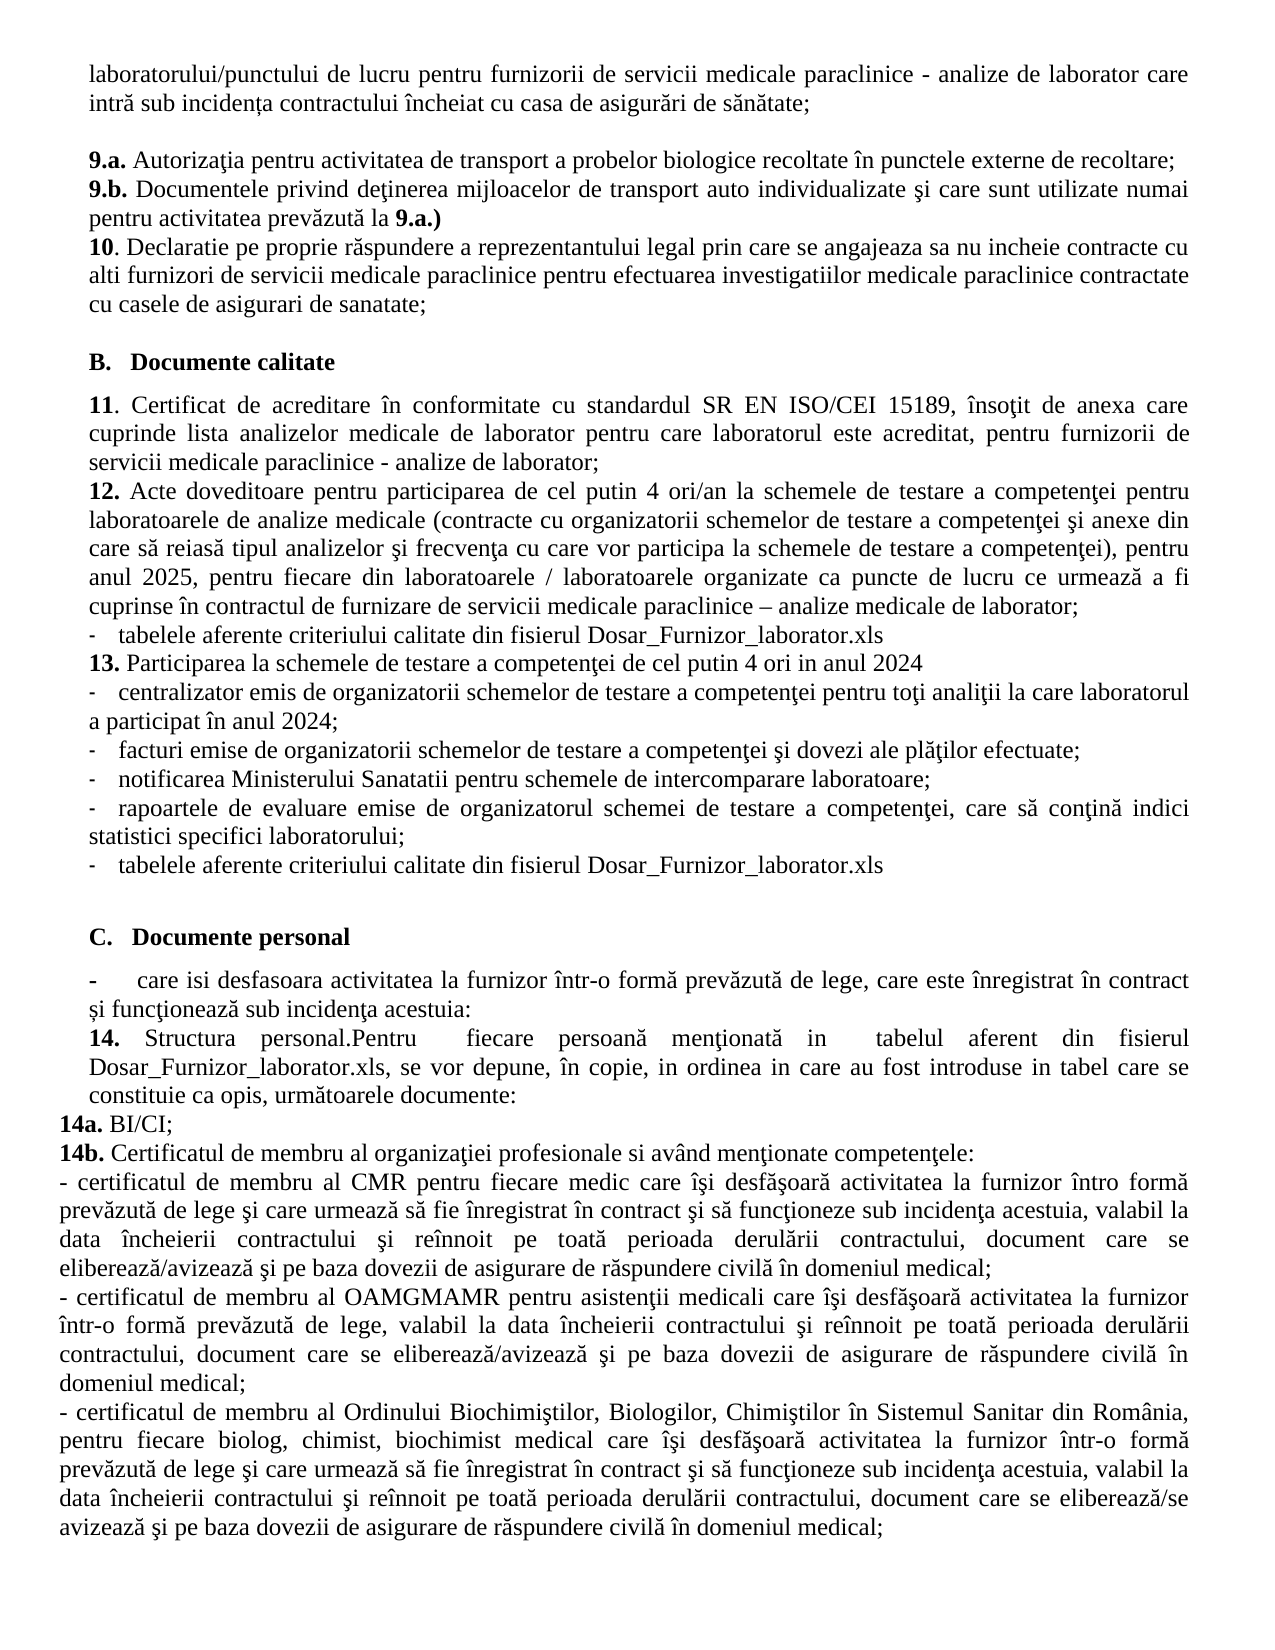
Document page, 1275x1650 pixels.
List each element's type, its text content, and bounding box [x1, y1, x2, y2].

list facturi emise de organizatorii schemelor de testare a competenţei şi dovezi ale plăţilor efectuate; [88, 735, 1191, 764]
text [88, 59, 1191, 117]
text - certificatul de membru al OAMGMAMR pentru asistenţii medicali care îşi desfăşoară activitatea la furnizor într-o formă prevăzută de lege, valabil la data încheierii contractului şi reînnoit pe toată perioada derulării contractului, document care se eliberează/avizează şi pe baza dovezii de asigurare de răspundere civilă în domeniul medical; [59, 1282, 1191, 1397]
list tabelele aferente criteriului calitate din fisierul Dosar_Furnizor_laborator.xls [88, 850, 1191, 879]
list rapoartele de evaluare emise de organizatorul schemei de testare a competenţei, care să conţină indici statistici specifici laboratorului; [88, 793, 1191, 850]
text - care isi desfasoara activitatea la furnizor într-o formă prevăzută de lege, care este înregistrat în contract și funcţionează sub incidenţa acestuia: [51, 965, 1191, 1023]
text 9.b. Documentele privind deţinerea mijloacelor de transport auto individualizate şi care sunt utilizate numai pentru activitatea prevăzută la 9.a.) [88, 174, 1191, 232]
list tabelele aferente criteriului calitate din fisierul Dosar_Furnizor_laborator.xls [88, 620, 1191, 648]
text 14b. Certificatul de membru al organizaţiei profesionale si având menţionate competenţele: [59, 1138, 1191, 1167]
text 11. Certificat de acreditare în conformitate cu standardul SR EN ISO/CEI 15189, însoţit de anexa care cuprinde lista analizelor medicale de laborator pentru care laboratorul este acreditat, pentru furnizorii de servicii medicale paraclinice - analize de laborator; [88, 390, 1191, 476]
text 9.a. Autorizaţia pentru activitatea de transport a probelor biologice recoltate în punctele externe de recoltare; [88, 145, 1191, 174]
text 14a. BI/CI; [59, 1109, 1191, 1138]
text 10. Declaratie pe proprie răspundere a reprezentantului legal prin care se angajeaza sa nu incheie contracte cu alti furnizori de servicii medicale paraclinice pentru efectuarea investigatiilor medicale paraclinice contractate cu casele de asigurari de sanatate; [88, 232, 1191, 318]
text 13. Participarea la schemele de testare a competenţei de cel putin 4 ori in anul 2024 [88, 648, 1191, 677]
text - certificatul de membru al CMR pentru fiecare medic care îşi desfăşoară activitatea la furnizor întro formă prevăzută de lege şi care urmează să fie înregistrat în contract şi să funcţioneze sub incidenţa acestuia, valabil la data încheierii contractului şi reînnoit pe toată perioada derulării contractului, document care se eliberează/avizează şi pe baza dovezii de asigurare de răspundere civilă în domeniul medical; [59, 1167, 1191, 1282]
text C. Documente personal [51, 922, 1191, 951]
text 14. Structura personal.Pentru fiecare persoană menţionată in tabelul aferent din fisierul Dosar_Furnizor_laborator.xls, se vor depune, în copie, in ordinea in care au fost introduse in tabel care se constituie ca opis, următoarele documente: [88, 1023, 1191, 1109]
list notificarea Ministerului Sanatatii pentru schemele de intercomparare laboratoare; [88, 764, 1191, 793]
text - certificatul de membru al Ordinului Biochimiştilor, Biologilor, Chimiştilor în Sistemul Sanitar din România, pentru fiecare biolog, chimist, biochimist medical care îşi desfăşoară activitatea la furnizor într-o formă prevăzută de lege şi care urmează să fie înregistrat în contract şi să funcţioneze sub incidenţa acestuia, valabil la data încheierii contractului şi reînnoit pe toată perioada derulării contractului, document care se eliberează/se avizează şi pe baza dovezii de asigurare de răspundere civilă în domeniul medical; [59, 1397, 1191, 1540]
text 12. Acte doveditoare pentru participarea de cel putin 4 ori/an la schemele de testare a competenţei pentru laboratoarele de analize medicale (contracte cu organizatorii schemelor de testare a competenţei şi anexe din care să reiasă tipul analizelor şi frecvenţa cu care vor participa la schemele de testare a competenţei), pentru anul 2025, pentru fiecare din laboratoarele / laboratoarele organizate ca puncte de lucru ce urmează a fi cuprinse în contractul de furnizare de servicii medicale paraclinice – analize medicale de laborator; [88, 476, 1191, 620]
text B. Documente calitate [51, 347, 1191, 375]
list centralizator emis de organizatorii schemelor de testare a competenţei pentru toţi analiţii la care laboratorul a participat în anul 2024; [88, 677, 1191, 735]
